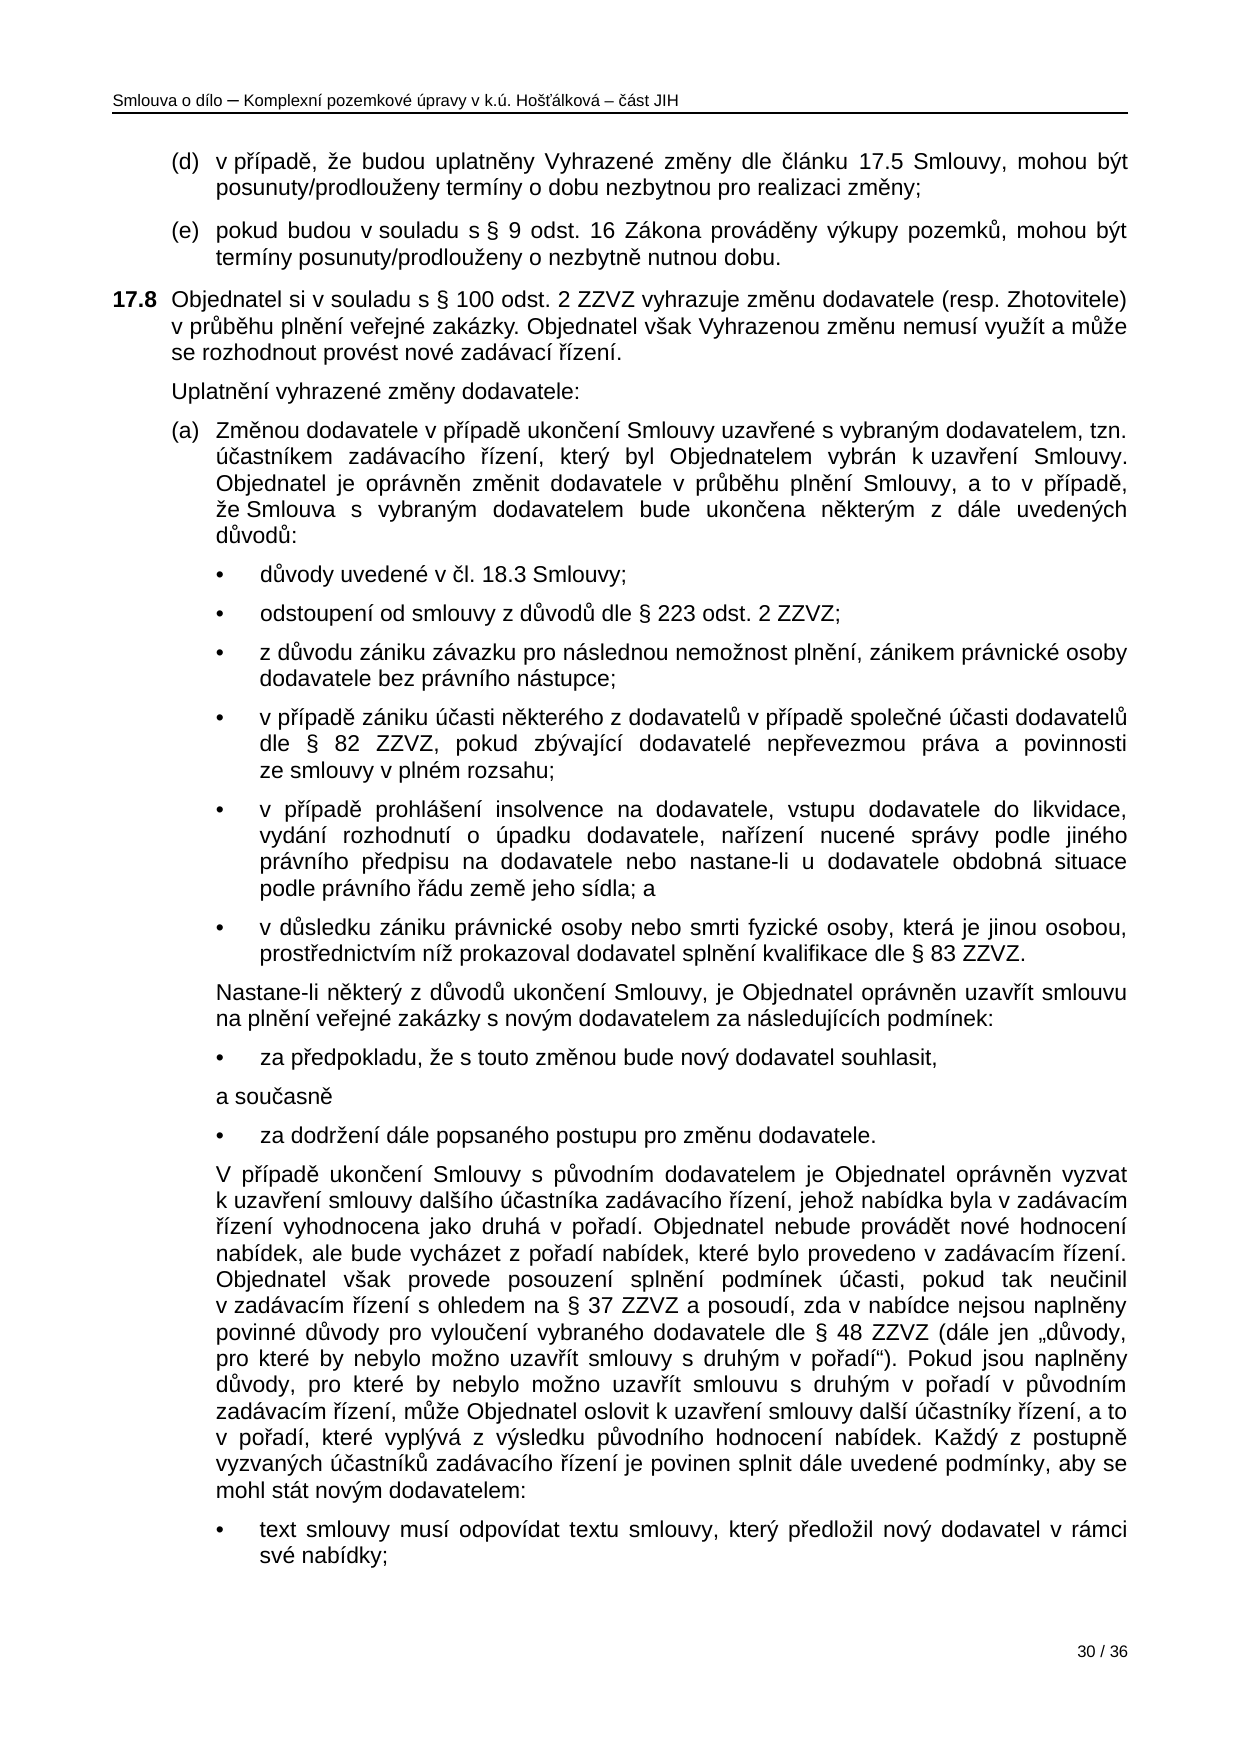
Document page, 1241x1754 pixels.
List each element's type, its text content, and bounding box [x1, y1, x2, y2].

list Uplatnění vyhrazené změny dodavatele: [112, 378, 1128, 404]
list pokud budou v souladu s § 9 odst. 16 Zákona prováděny výkupy pozemků, mohou být termíny posunuty/prodlouženy o nezbytně nutnou dobu. [171, 217, 1128, 270]
text • v případě prohlášení insolvence na dodavatele, vstupu dodavatele do likvidace, vydání rozhodnutí o úpadku dodavatele, nařízení nucené správy podle jiného právního předpisu na dodavatele nebo nastane-li u dodavatele obdobná situace podle právního řádu země jeho sídla; a [216, 796, 1128, 901]
text V případě ukončení Smlouvy s původním dodavatelem je Objednatel oprávněn vyzvat k uzavření smlouvy dalšího účastníka zadávacího řízení, jehož nabídka byla v zadávacím řízení vyhodnocena jako druhá v pořadí. Objednatel nebude provádět nové hodnocení nabídek, ale bude vycházet z pořadí nabídek, které bylo provedeno v zadávacím řízení. Objednatel však provede posouzení splnění podmínek účasti, pokud tak neučinil v zadávacím řízení s ohledem na § 37 ZZVZ a posoudí, zda v nabídce nejsou naplněny povinné důvody pro vyloučení vybraného dodavatele dle § 48 ZZVZ (dále jen „důvody, pro které by nebylo možno uzavřít smlouvy s druhým v pořadí“). Pokud jsou naplněny důvody, pro které by nebylo možno uzavřít smlouvu s druhým v pořadí v původním zadávacím řízení, může Objednatel oslovit k uzavření smlouvy další účastníky řízení, a to v pořadí, které vyplývá z výsledku původního hodnocení nabídek. Každý z postupně vyzvaných účastníků zadávacího řízení je povinen splnit dále uvedené podmínky, aby se mohl stát novým dodavatelem: [216, 1161, 1128, 1503]
list v případě, že budou uplatněny Vyhrazené změny dle článku 17.5 Smlouvy, mohou být posunuty/prodlouženy termíny o dobu nezbytnou pro realizaci změny; [171, 148, 1128, 200]
text • za předpokladu, že s touto změnou bude nový dodavatel souhlasit, [216, 1044, 1128, 1070]
text • v důsledku zániku právnické osoby nebo smrti fyzické osoby, která je jinou osobou, prostřednictvím níž prokazoval dodavatel splnění kvalifikace dle § 83 ZZVZ. [216, 913, 1128, 966]
text • v případě zániku účasti některého z dodavatelů v případě společné účasti dodavatelů dle § 82 ZZVZ, pokud zbývající dodavatelé nepřevezmou práva a povinnosti ze smlouvy v plném rozsahu; [216, 704, 1128, 783]
list Změnou dodavatele v případě ukončení Smlouvy uzavřené s vybraným dodavatelem, tzn. účastníkem zadávacího řízení, který byl Objednatelem vybrán k uzavření Smlouvy. Objednatel je oprávněn změnit dodavatele v průběhu plnění Smlouvy, a to v případě, že Smlouva s vybraným dodavatelem bude ukončena některým z dále uvedených důvodů: [171, 417, 1128, 549]
text • důvody uvedené v čl. 18.3 Smlouvy; [216, 561, 1128, 587]
text • text smlouvy musí odpovídat textu smlouvy, který předložil nový dodavatel v rámci své nabídky; [216, 1516, 1128, 1568]
text a současně [186, 1083, 1128, 1109]
text Nastane-li některý z důvodů ukončení Smlouvy, je Objednatel oprávněn uzavřít smlouvu na plnění veřejné zakázky s novým dodavatelem za následujících podmínek: [216, 979, 1128, 1031]
text • odstoupení od smlouvy z důvodů dle § 223 odst. 2 ZZVZ; [216, 600, 1128, 626]
text Objednatel si v souladu s § 100 odst. 2 ZZVZ vyhrazuje změnu dodavatele (resp. Zhotovitele) v průběhu plnění veřejné zakázky. Objednatel však Vyhrazenou změnu nemusí využít a může se rozhodnout provést nové zadávací řízení. [112, 286, 1128, 366]
text • za dodržení dále popsaného postupu pro změnu dodavatele. [216, 1122, 1128, 1148]
text • z důvodu zániku závazku pro následnou nemožnost plnění, zánikem právnické osoby dodavatele bez právního nástupce; [216, 639, 1128, 692]
